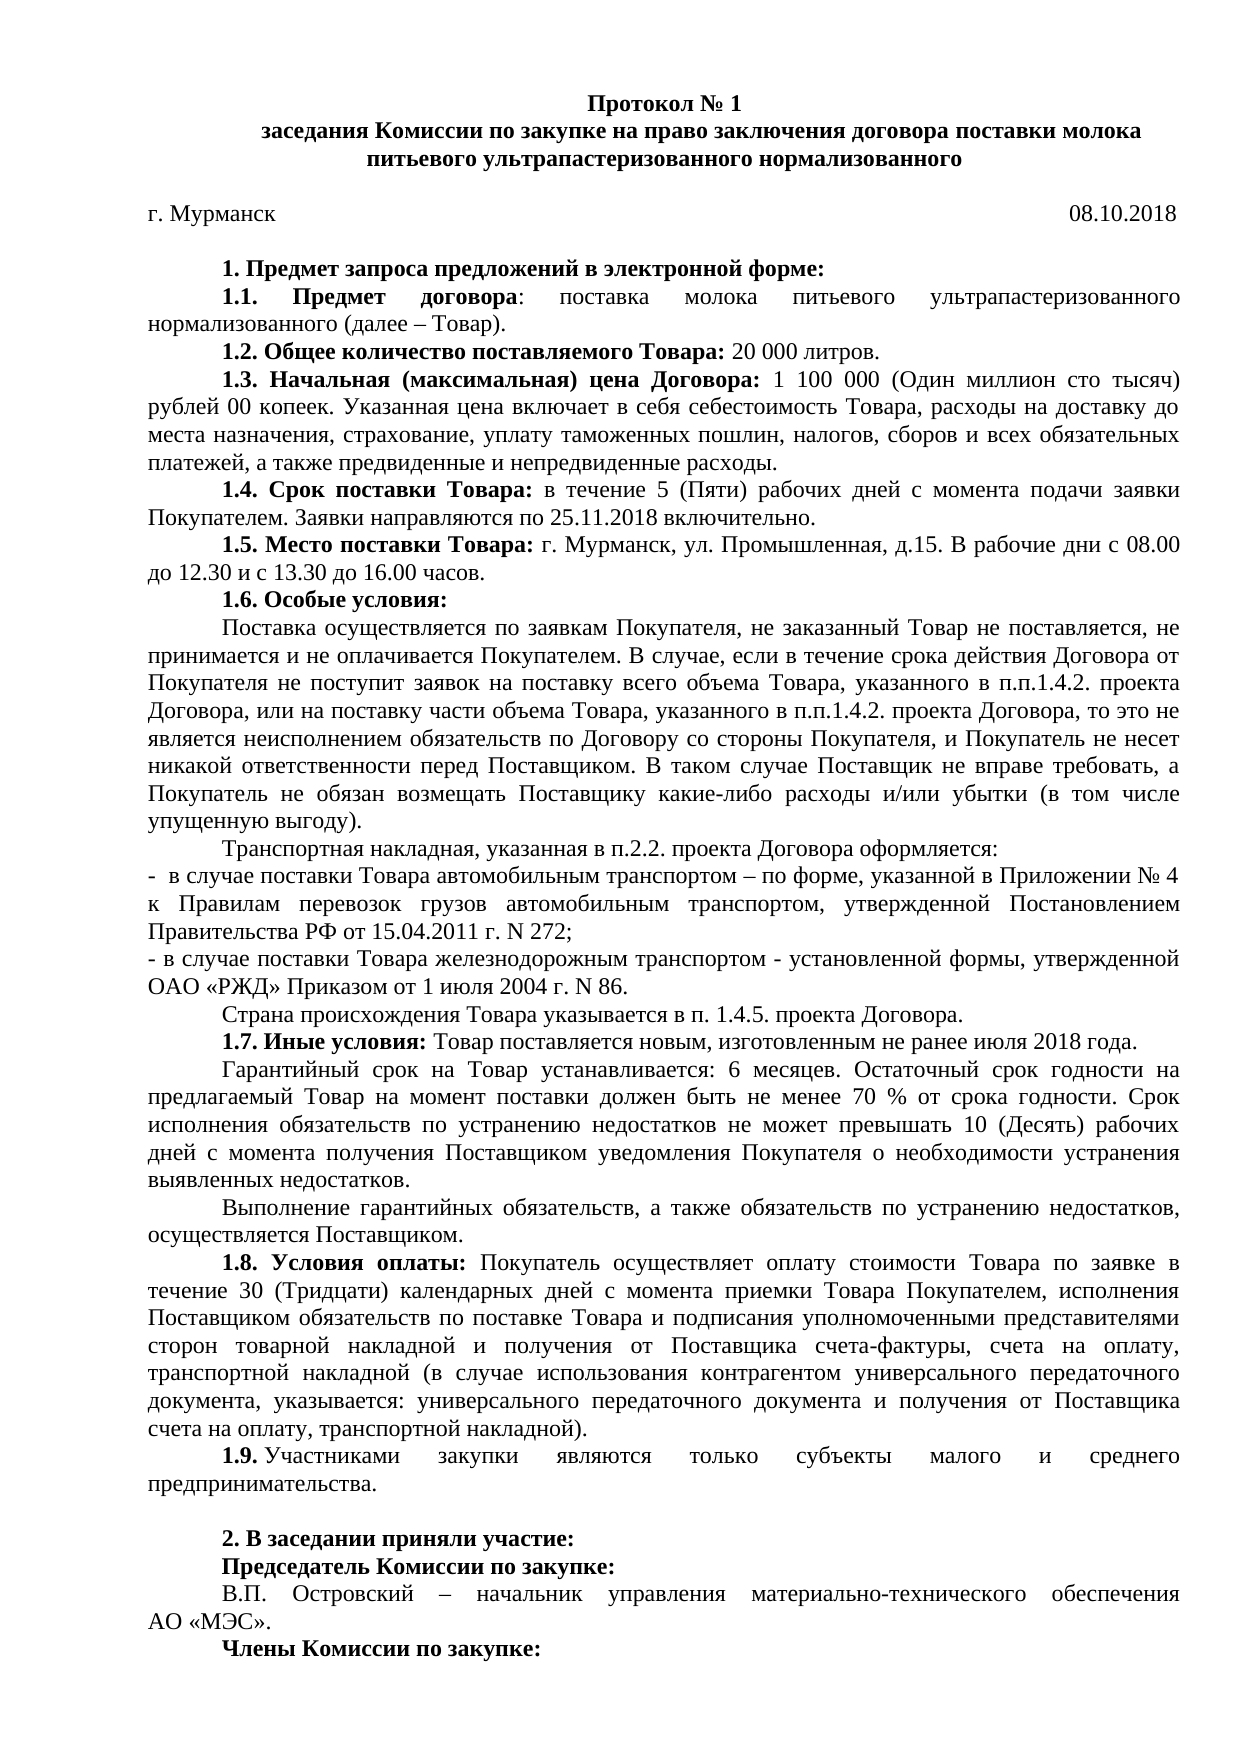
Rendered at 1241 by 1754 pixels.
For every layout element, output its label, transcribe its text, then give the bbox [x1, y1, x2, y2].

text 1.6. Особые условия: [148, 586, 1181, 613]
text В.П. Островский – начальник управления материально-технического обеспечения АО «МЭС». [148, 1579, 1181, 1634]
text 1.4. Срок поставки Товара: в течение 5 (Пяти) рабочих дней с момента подачи заявки Покупателем. Заявки направляются по 25.11.2018 включительно. [148, 475, 1181, 530]
text заседания Комиссии по закупке на право заключения договора поставки молока питьевого ультрапастеризованного нормализованного [148, 116, 1181, 171]
text Транспортная накладная, указанная в п.2.2. проекта Договора оформляется: [148, 834, 1181, 862]
subtitle 2. В заседании приняли участие: [148, 1524, 1181, 1552]
subtitle 1. Предмет запроса предложений в электронной форме: [148, 254, 1181, 282]
text 1.8. Условия оплаты: Покупатель осуществляет оплату стоимости Товара по заявке в течение 30 (Тридцати) календарных дней с момента приемки Товара Покупателем, исполнения Поставщиком обязательств по поставке Товара и подписания уполномоченными представителями сторон товарной накладной и получения от Поставщика счета-фактуры, счета на оплату, транспортной накладной (в случае использования контрагентом универсального передаточного документа, указывается: универсального передаточного документа и получения от Поставщика счета на оплату, транспортной накладной). [148, 1248, 1181, 1441]
text Поставка осуществляется по заявкам Покупателя, не заказанный Товар не поставляется, не принимается и не оплачивается Покупателем. В случае, если в течение срока действия Договора от Покупателя не поступит заявок на поставку всего объема Товара, указанного в п.п.1.4.2. проекта Договора, или на поставку части объема Товара, указанного в п.п.1.4.2. проекта Договора, то это не является неисполнением обязательств по Договору со стороны Покупателя, и Покупатель не несет никакой ответственности перед Поставщиком. В таком случае Поставщик не вправе требовать, а Покупатель не обязан возмещать Поставщику какие-либо расходы и/или убытки (в том числе упущенную выгоду). [148, 613, 1181, 834]
text - в случае поставки Товара железнодорожным транспортом - установленной формы, утвержденной ОАО «РЖД» Приказом от 1 июля 2004 г. N 86. [148, 944, 1181, 999]
text 1.7. Иные условия: Товар поставляется новым, изготовленным не ранее июля 2018 года. [148, 1027, 1181, 1055]
text 1.2. Общее количество поставляемого Товара: 20 000 литров. [148, 337, 1181, 365]
text Гарантийный срок на Товар устанавливается: 6 месяцев. Остаточный срок годности на предлагаемый Товар на момент поставки должен быть не менее 70 % от срока годности. Срок исполнения обязательств по устранению недостатков не может превышать 10 (Десять) рабочих дней с момента получения Поставщиком уведомления Покупателя о необходимости устранения выявленных недостатков. [148, 1055, 1181, 1193]
text Протокол № 1 [148, 89, 1181, 116]
text - в случае поставки Товара автомобильным транспортом – по форме, указанной в Приложении № 4 к Правилам перевозок грузов автомобильным транспортом, утвержденной Постановлением Правительства РФ от 15.04.2011 г. N 272; [148, 862, 1181, 944]
text 1.5. Место поставки Товара: г. Мурманск, ул. Промышленная, д.15. В рабочие дни с 08.00 до 12.30 и с 13.30 до 16.00 часов. [148, 530, 1181, 586]
text 1.9. Участниками закупки являются только субъекты малого и среднего предпринимательства. [148, 1441, 1181, 1496]
list 1.3. Начальная (максимальная) цена Договора: 1 100 000 (Один миллион сто тысяч) рублей 00 копеек. Указанная цена включает в себя себестоимость Товара, расходы на доставку до места назначения, страхование, уплату таможенных пошлин, налогов, сборов и всех обязательных платежей, а также предвиденные и непредвиденные расходы. [148, 365, 1181, 475]
text г. Мурманск 08.10.2018 [148, 199, 1181, 227]
text Страна происхождения Товара указывается в п. 1.4.5. проекта Договора. [222, 999, 1181, 1027]
text 1.1. Предмет договора: поставка молока питьевого ультрапастеризованного нормализованного (далее – Товар). [148, 282, 1181, 337]
text Председатель Комиссии по закупке: [148, 1552, 1181, 1579]
text Члены Комиссии по закупке: [148, 1634, 1181, 1662]
text Выполнение гарантийных обязательств, а также обязательств по устранению недостатков, осуществляется Поставщиком. [148, 1193, 1181, 1248]
